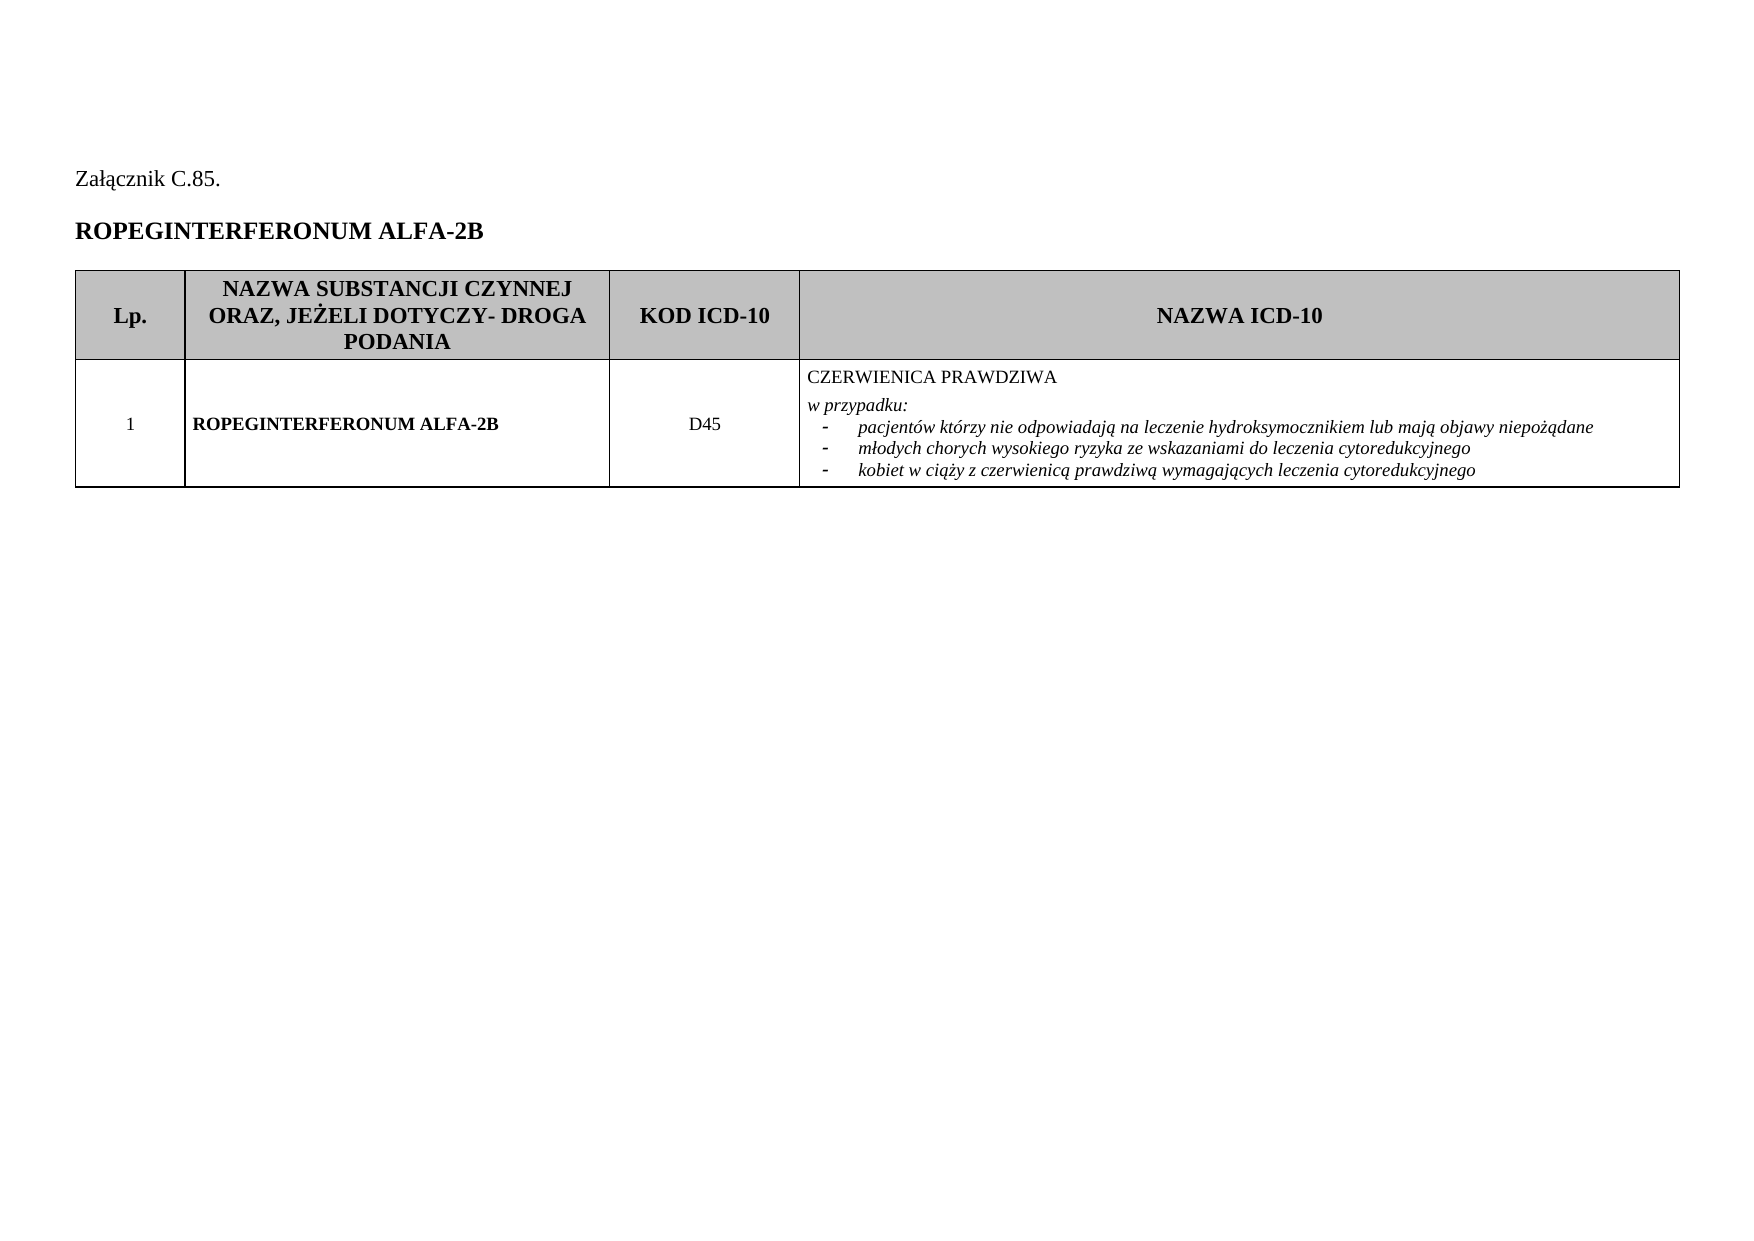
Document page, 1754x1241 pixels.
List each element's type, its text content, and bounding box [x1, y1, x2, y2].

table_cell D45 [610, 360, 799, 486]
table_header NAZWA SUBSTANCJI CZYNNEJ ORAZ, JEŻELI DOTYCZY- DROGA PODANIA [186, 271, 609, 359]
table_cell ROPEGINTERFERONUM ALFA-2B [186, 360, 609, 486]
table_header KOD ICD-10 [610, 271, 799, 359]
table_cell CZERWIENICA PRAWDZIWA w przypadku: pacjentów którzy nie odpowiadają na leczenie hydroksymocznikiem lub mają objawy niepożądane młodych chorych wysokiego ryzyka ze wskazaniami do leczenia cytoredukcyjnego kobiet w ciąży z czerwienicą prawdziwą wymagających leczenia cytoredukcyjnego [800, 360, 1679, 486]
table_cell 1 [76, 360, 184, 486]
table_header NAZWA ICD-10 [800, 271, 1679, 359]
text Załącznik C.85. [75, 165, 1679, 192]
text ROPEGINTERFERONUM ALFA-2B [75, 216, 1679, 245]
table_header Lp. [76, 271, 184, 359]
